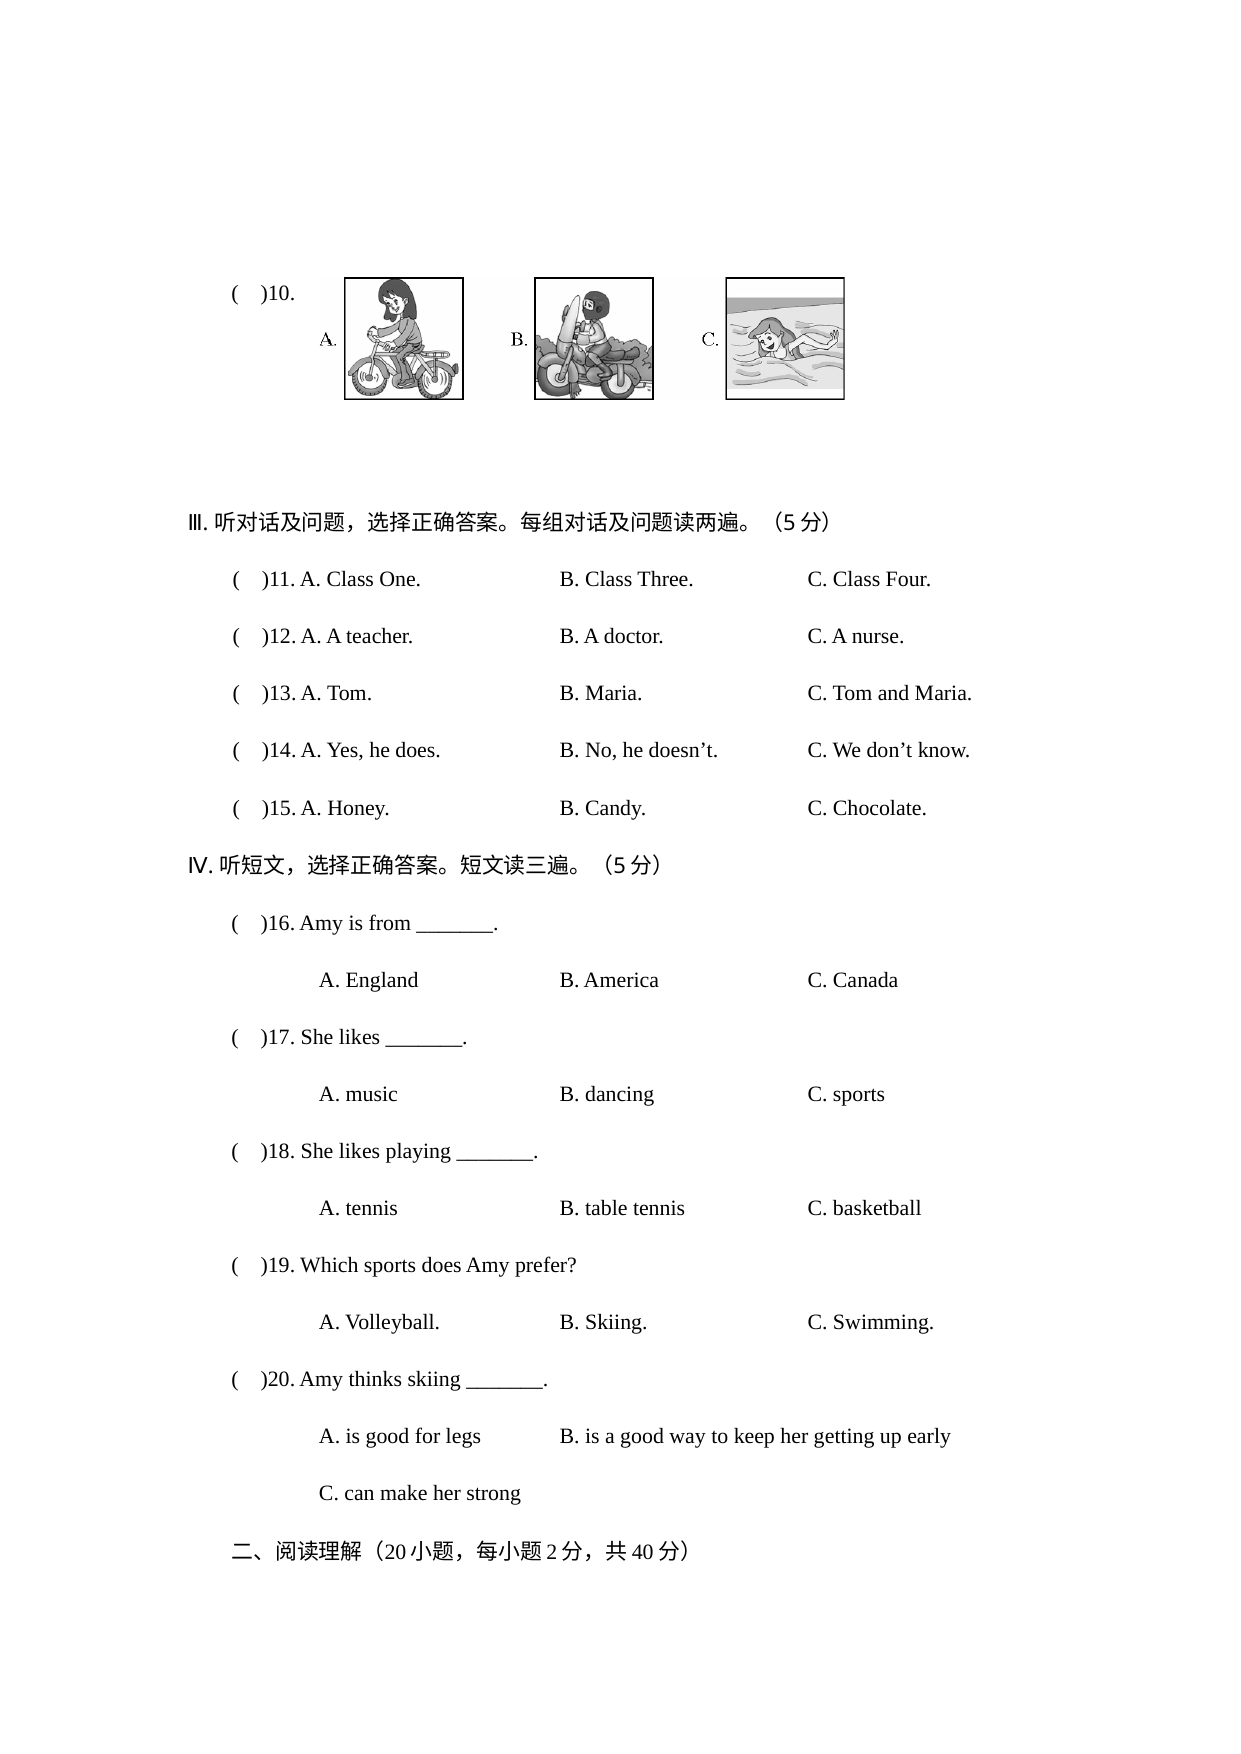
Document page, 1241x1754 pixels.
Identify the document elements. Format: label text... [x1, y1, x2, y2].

text A. tennis B. table tennis C. basketball [187, 1191, 1053, 1224]
text ( )14. A. Yes, he does. B. No, he doesn’t. C. We don’t know. [187, 734, 1053, 766]
text ( )16. Amy is from _______. [187, 906, 1053, 938]
text 二、阅读理解（20小题，每小题2分，共40分） [187, 1534, 1053, 1566]
text A. Volleyball. B. Skiing. C. Swimming. [187, 1306, 1053, 1338]
text ( )20. Amy thinks skiing _______. [187, 1363, 1053, 1395]
text A. is good for legs B. is a good way to keep her getting up early [187, 1420, 1053, 1452]
text ( )18. She likes playing _______. [187, 1134, 1053, 1167]
text A. England B. America C. Canada [187, 963, 1053, 996]
text Ⅳ. 听短文，选择正确答案。短文读三遍。（5分） [187, 848, 1053, 880]
text C. can make her strong [187, 1477, 1053, 1509]
text Ⅲ. 听对话及问题，选择正确答案。每组对话及问题读两遍。（5分） [187, 504, 1053, 537]
text A. music B. dancing C. sports [187, 1077, 1053, 1110]
text ( )19. Which sports does Amy prefer? [187, 1248, 1053, 1281]
picture [319, 277, 845, 400]
text ( )12. A. A teacher. B. A doctor. C. A nurse. [187, 619, 1053, 652]
text ( )13. A. Tom. B. Maria. C. Tom and Maria. [187, 677, 1053, 709]
text ( )15. A. Honey. B. Candy. C. Chocolate. [187, 791, 1053, 823]
text ( )17. She likes _______. [187, 1020, 1053, 1053]
text ( )11. A. Class One. B. Class Three. C. Class Four. [187, 562, 1053, 595]
text ( )10. [187, 276, 1053, 309]
